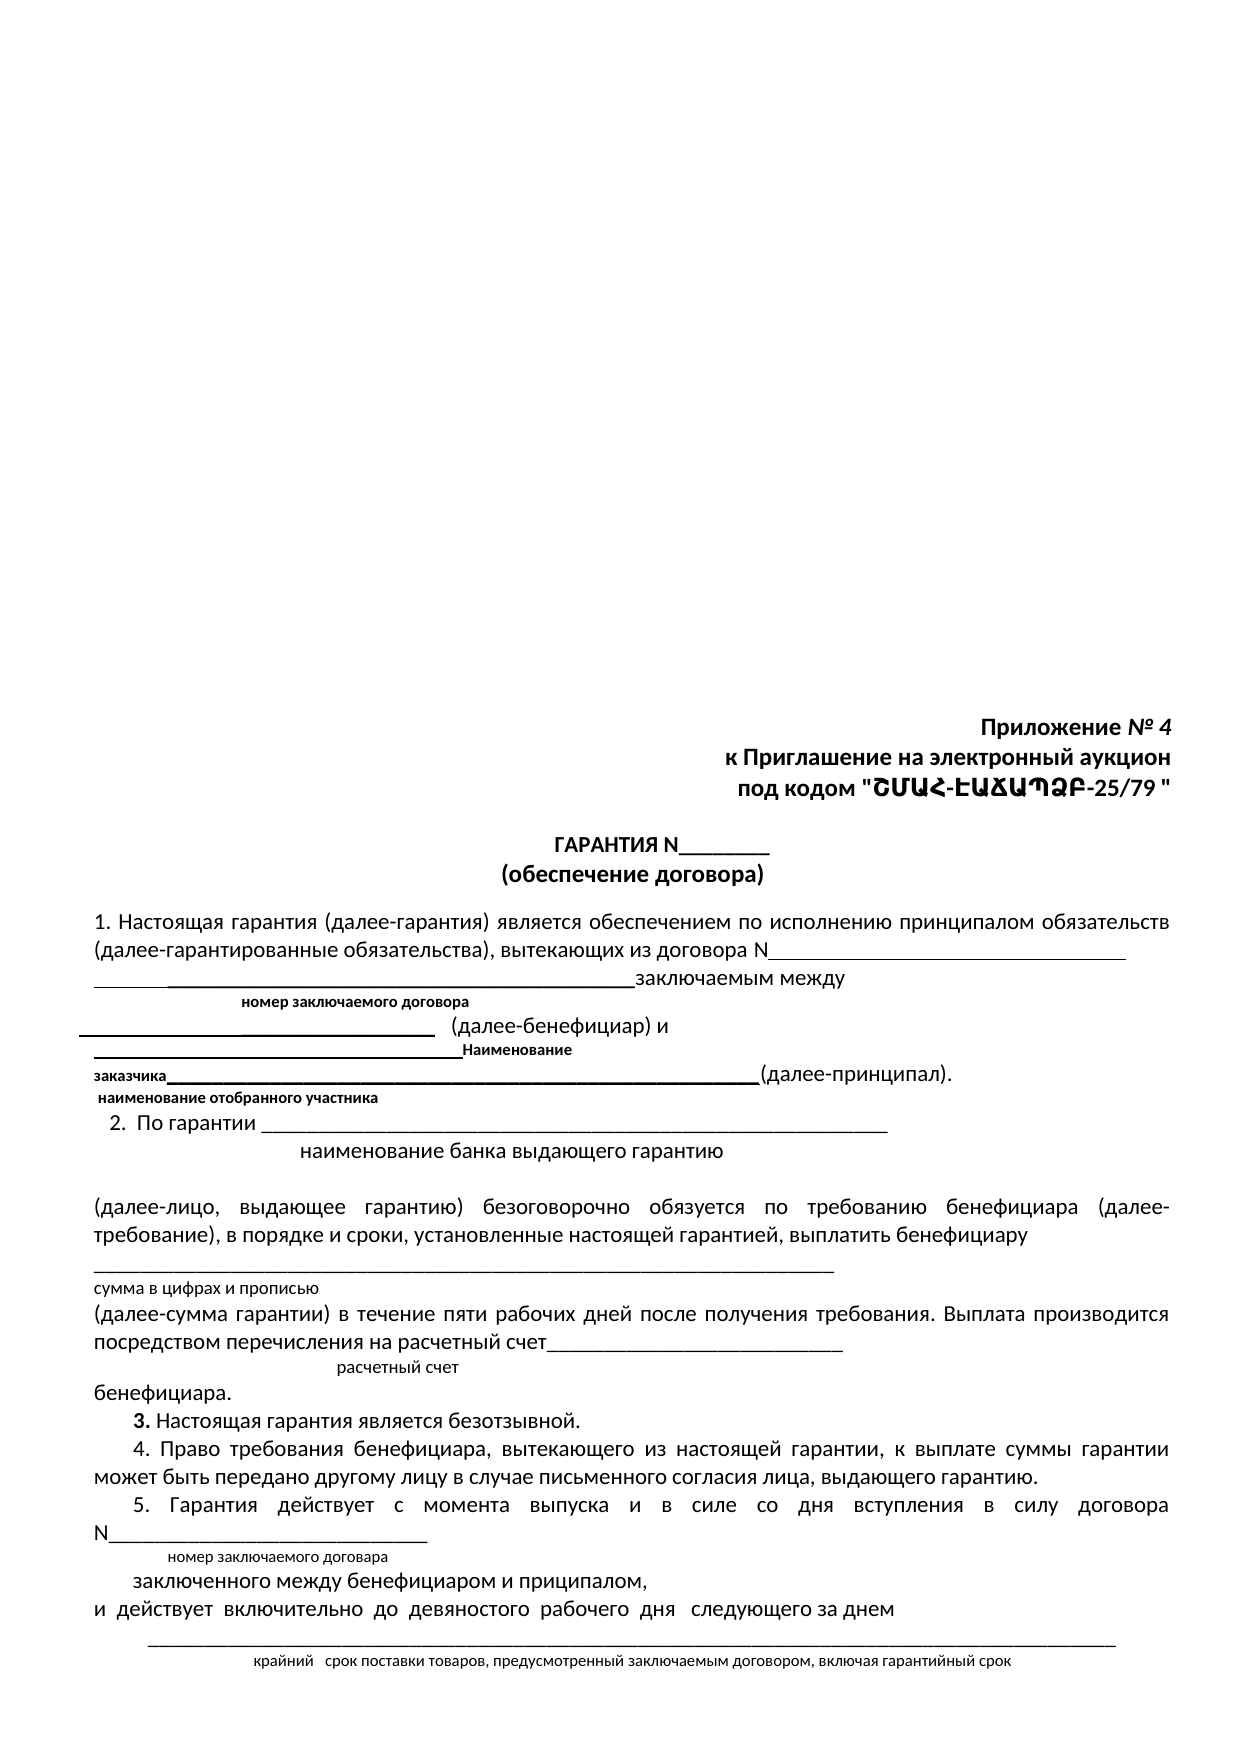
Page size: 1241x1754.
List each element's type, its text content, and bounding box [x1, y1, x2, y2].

text Приложение № 4 [94, 711, 1171, 741]
text наименование банка выдающего гарантию [94, 1136, 1171, 1164]
text 5. Гарантия действует с момента выпуска и в силе со дня вступления в силу договора N____________________________ [94, 1490, 1171, 1546]
text к Приглашение на электронный аукцион [94, 741, 1171, 772]
text _____________________________________________________________________________________ [94, 1622, 1171, 1650]
text под кодом "ՇՄԱՀ-ԷԱՃԱՊՁԲ-25/79 " [94, 772, 1171, 802]
text заключенного между бенефициаром и приципалом, [94, 1566, 1171, 1594]
text (обеспечение договора) [153, 858, 1112, 889]
text номер заключаемого договора [94, 991, 1171, 1011]
text _________________________________________________________________ [94, 1248, 1171, 1276]
text сумма в цифрах и прописью [94, 1276, 1171, 1299]
text 3. Настоящая гарантия является безотзывной. [94, 1406, 1171, 1434]
text (далее-лицо, выдающее гарантию) безоговорочно обязуется по требованию бенефициара (далее-требование), в порядке и сроки, установленные настоящей гарантией, выплатить бенефициару [94, 1192, 1171, 1248]
text 2. По гарантии _______________________________________________________ [94, 1108, 1171, 1136]
text расчетный счет [94, 1355, 1171, 1378]
text Наименование заказчика____________________________________________________(далее-принципал). [94, 1039, 1171, 1087]
text (далее-сумма гарантии) в течение пяти рабочих дней после получения требования. Выплата производится посредством перечисления на расчетный счет__________________________ [94, 1299, 1171, 1355]
text бенефициара. [94, 1378, 1171, 1406]
text 4. Право требования бенефициара, вытекающего из настоящей гарантии, к выплате суммы гарантии может быть передано другому лицу в случае письменного согласия лица, выдающего гарантию. [94, 1434, 1171, 1490]
text ГАРАНТИЯ N________ [94, 830, 1171, 858]
text крайний срок поставки товаров, предусмотренный заключаемым договором, включая гарантийный срок [94, 1650, 1171, 1671]
text наименование отобранного участника [79, 1087, 1171, 1108]
text 1. Настоящая гарантия (далее-гарантия) является обеспечением по исполнению принципалом обязательств (далее-гарантированные обязательства), вытекающих из договора N _________________________________________заключаемым между [94, 907, 1171, 991]
text номер заключаемого договара [94, 1546, 1171, 1566]
text _________________ (далее-бенефициар) и [79, 1011, 1171, 1039]
text и действует включительно до девяностого рабочего дня следующего за днем [94, 1594, 1171, 1622]
